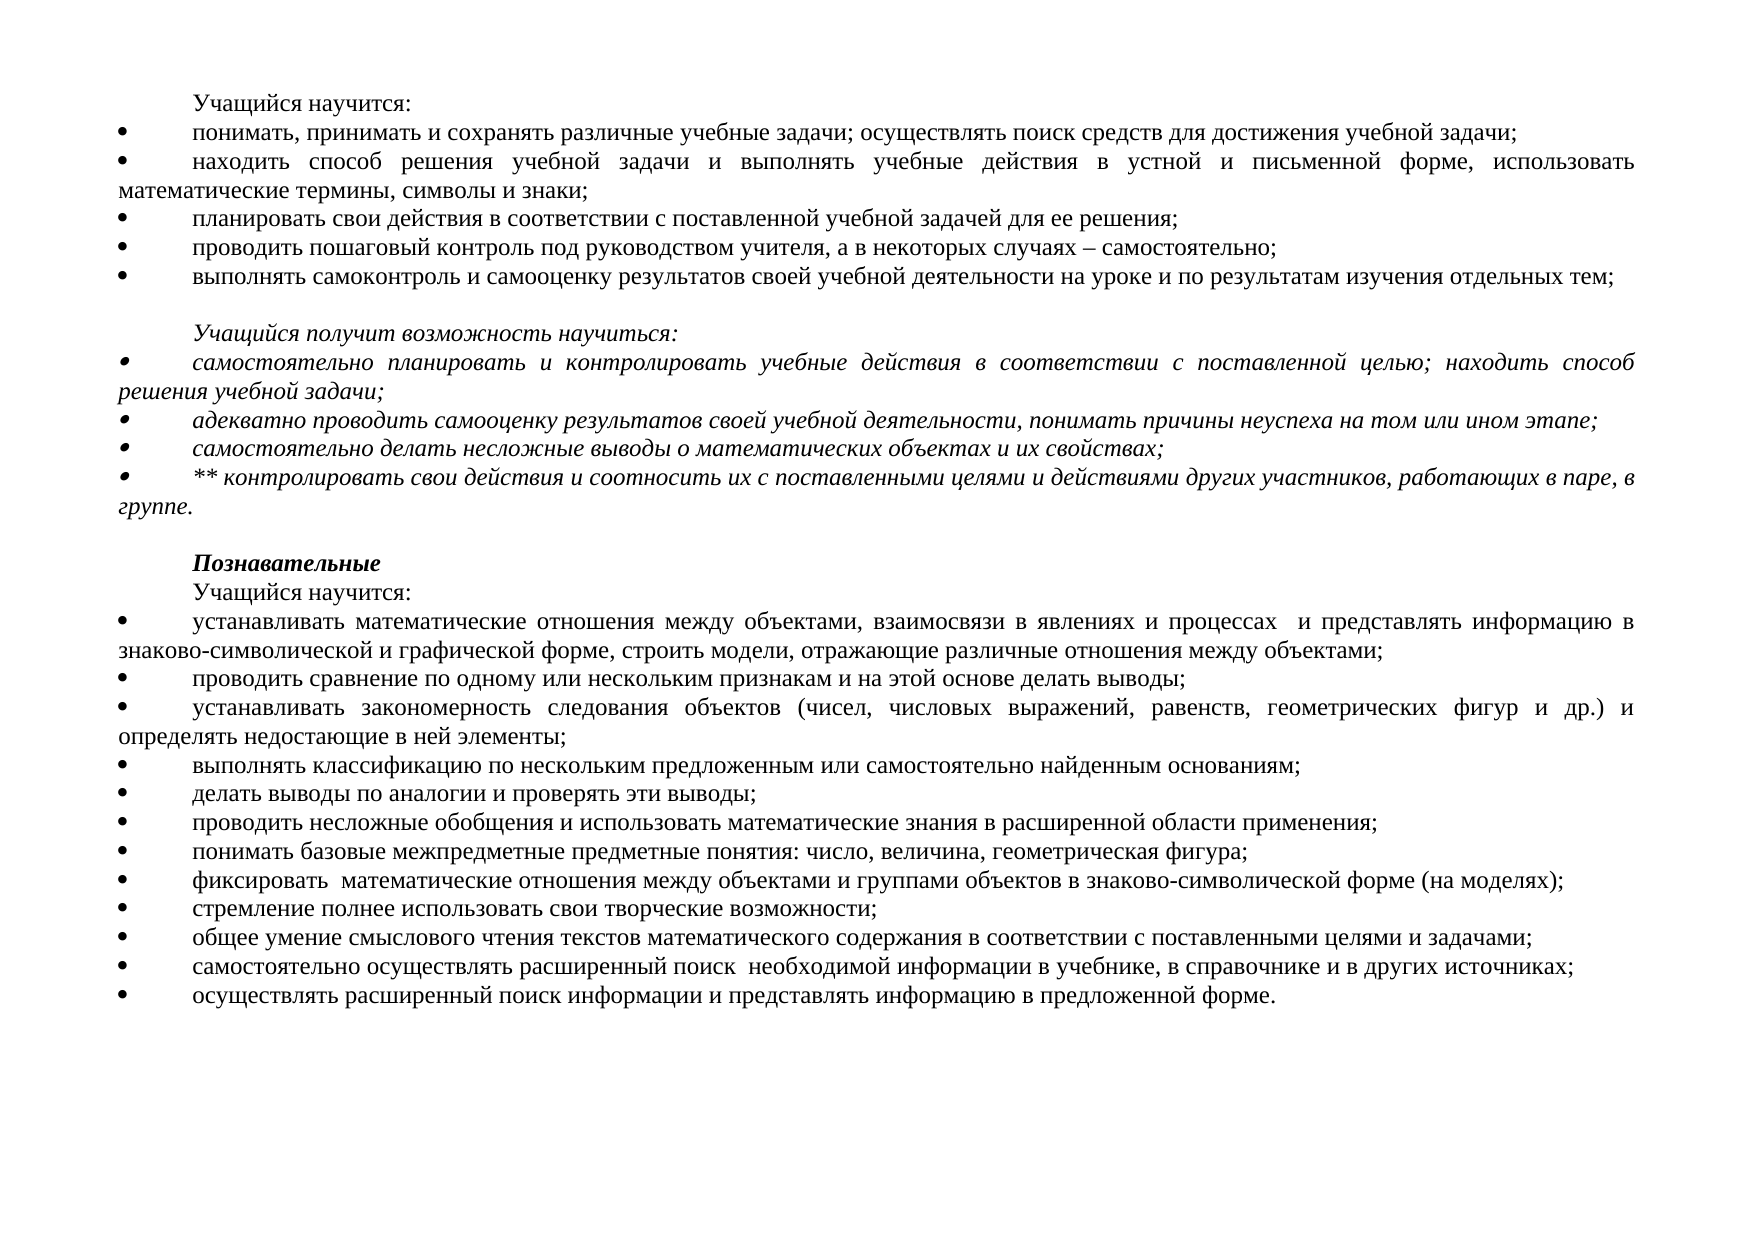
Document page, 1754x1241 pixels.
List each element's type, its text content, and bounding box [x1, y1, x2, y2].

list выполнять классификацию по нескольким предложенным или самостоятельно найденным основаниям; [118, 750, 1636, 778]
list адекватно проводить самооценку результатов своей учебной деятельности, понимать причины неуспеха на том или ином этапе; [118, 405, 1636, 433]
list понимать базовые межпредметные предметные понятия: число, величина, геометрическая фигура; [118, 836, 1636, 865]
text Учащийся получит возможность научиться: [118, 318, 1636, 347]
list проводить пошаговый контроль под руководством учителя, а в некоторых случаях – самостоятельно; [118, 232, 1636, 261]
list ** контролировать свои действия и соотносить их с поставленными целями и действиями других участников, работающих в паре, в группе. [118, 462, 1636, 520]
list самостоятельно осуществлять расширенный поиск необходимой информации в учебнике, в справочнике и в других источниках; [118, 951, 1636, 980]
list самостоятельно планировать и контролировать учебные действия в соответствии с поставленной целью; находить способ решения учебной задачи; [118, 347, 1636, 405]
list осуществлять расширенный поиск информации и представлять информацию в предложенной форме. [118, 980, 1636, 1008]
list проводить несложные обобщения и использовать математические знания в расширенной области применения; [118, 807, 1636, 836]
list понимать, принимать и сохранять различные учебные задачи; осуществлять поиск средств для достижения учебной задачи; [118, 117, 1636, 146]
list проводить сравнение по одному или нескольким признакам и на этой основе делать выводы; [118, 663, 1636, 692]
list самостоятельно делать несложные выводы о математических объектах и их свойствах; [118, 433, 1636, 462]
list стремление полнее использовать свои творческие возможности; [118, 893, 1636, 922]
text Познавательные [118, 548, 1636, 577]
text Учащийся научится: [118, 577, 1636, 606]
list находить способ решения учебной задачи и выполнять учебные действия в устной и письменной форме, использовать математические термины, символы и знаки; [118, 146, 1636, 203]
list планировать свои действия в соответствии с поставленной учебной задачей для ее решения; [118, 203, 1636, 232]
list фиксировать математические отношения между объектами и группами объектов в знаково-символической форме (на моделях); [118, 865, 1636, 893]
list устанавливать математические отношения между объектами, взаимосвязи в явлениях и процессах и представлять информацию в знаково-символической и графической форме, строить модели, отражающие различные отношения между объектами; [118, 606, 1636, 663]
list устанавливать закономерность следования объектов (чисел, числовых выражений, равенств, геометрических фигур и др.) и определять недостающие в ней элементы; [118, 692, 1636, 750]
list выполнять самоконтроль и самооценку результатов своей учебной деятельности на уроке и по результатам изучения отдельных тем; [118, 261, 1636, 290]
list делать выводы по аналогии и проверять эти выводы; [118, 778, 1636, 807]
text Учащийся научится: [118, 88, 1636, 117]
list общее умение смыслового чтения текстов математического содержания в соответствии с поставленными целями и задачами; [118, 922, 1636, 951]
